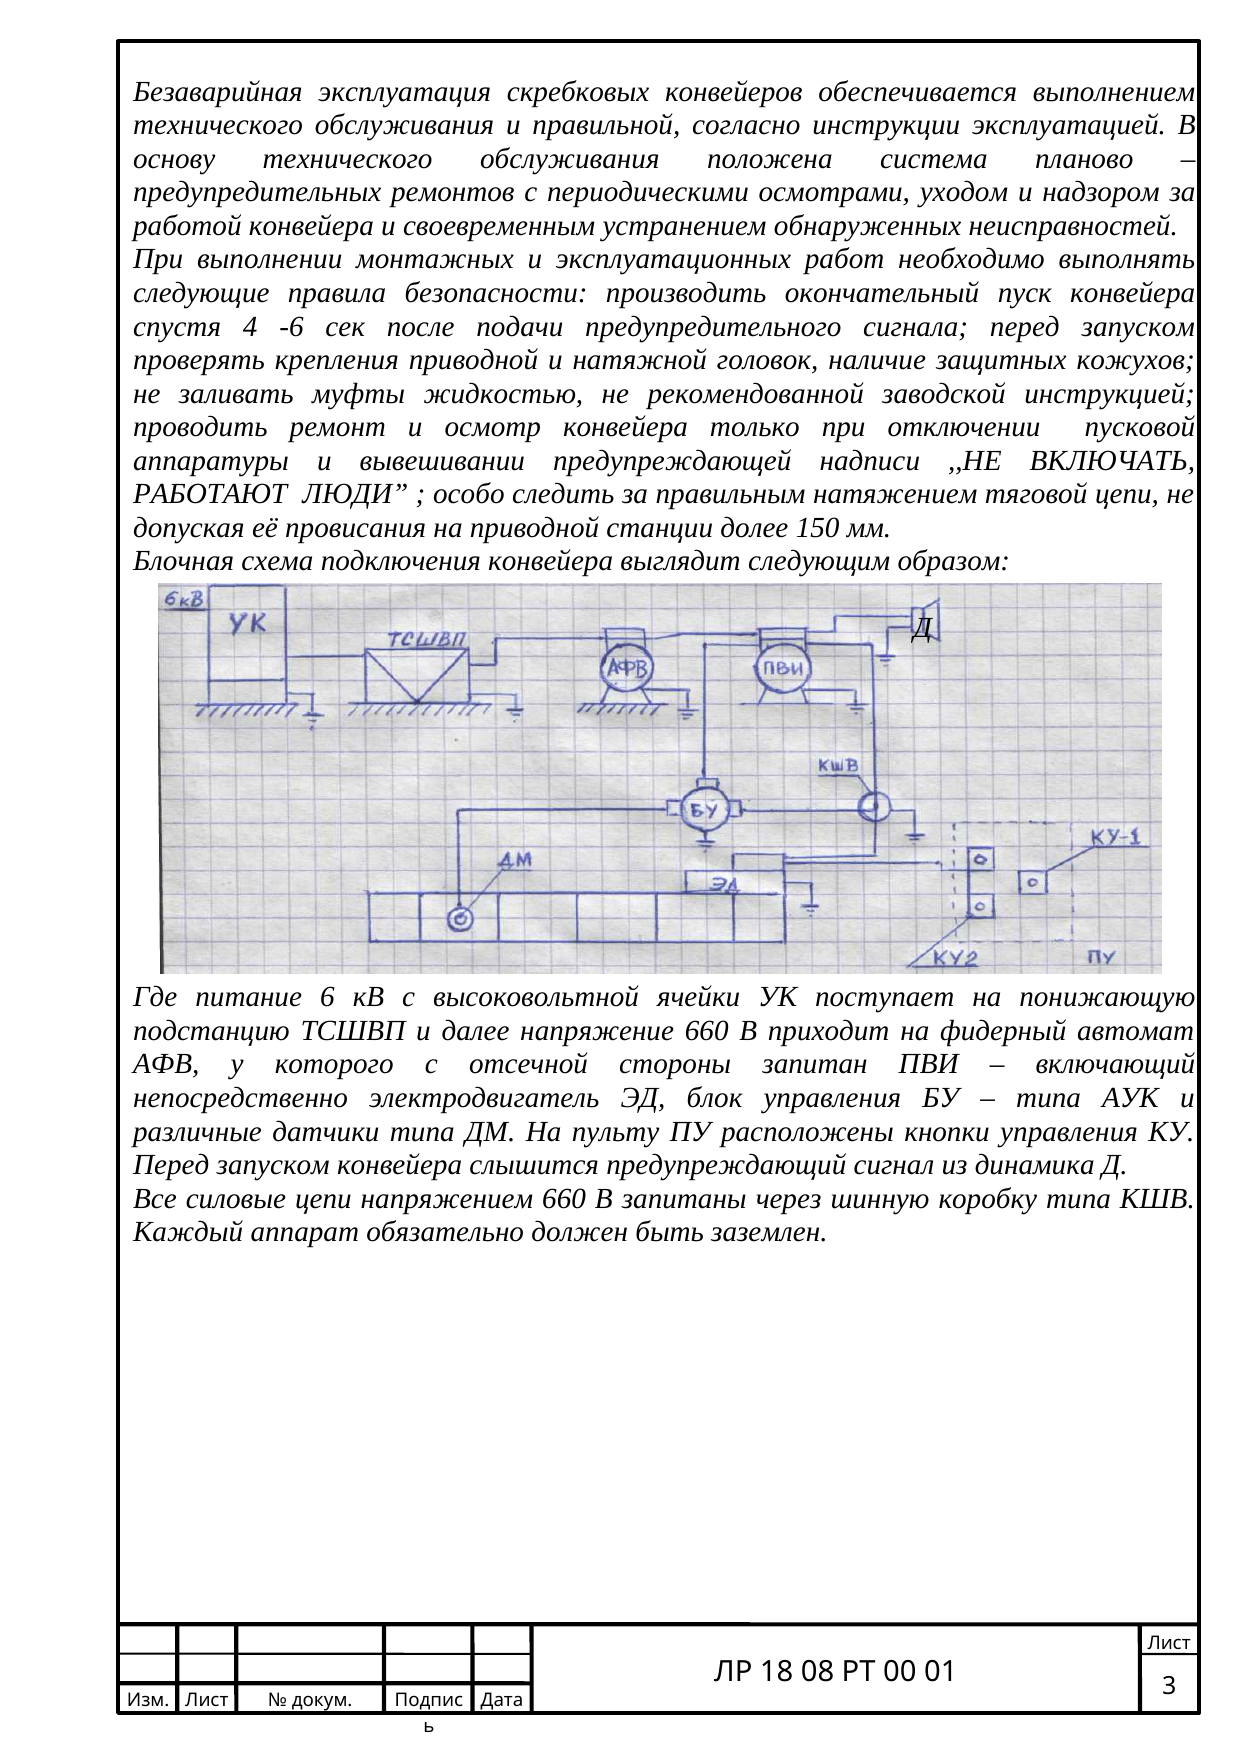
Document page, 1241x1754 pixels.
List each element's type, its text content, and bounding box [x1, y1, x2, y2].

text Д [133, 611, 1196, 644]
picture [158, 644, 1162, 974]
text Где питание 6 кВ с высоковольтной ячейки УК поступает на понижающую подстанцию ТСШВП и далее напряжение 660 В приходит на фидерный автомат АФВ, у которого с отсечной стороны запитан ПВИ – включающий непосредственно электродвигатель ЭД, блок управления БУ – типа АУК и различные датчики типа ДМ. На пульту ПУ расположены кнопки управления КУ. Перед запуском конвейера слышится предупреждающий сигнал из динамика Д. [133, 979, 1196, 1181]
text Безаварийная эксплуатация скребковых конвейеров обеспечивается выполнением технического обслуживания и правильной, согласно инструкции эксплуатацией. В основу технического обслуживания положена система планово – предупредительных ремонтов с периодическими осмотрами, уходом и надзором за работой конвейера и своевременным устранением обнаруженных неисправностей. [133, 74, 1196, 242]
text При выполнении монтажных и эксплуатационных работ необходимо выполнять следующие правила безопасности: производить окончательный пуск конвейера спустя 4 -6 сек после подачи предупредительного сигнала; перед запуском проверять крепления приводной и натяжной головок, наличие защитных кожухов; не заливать муфты жидкостью, не рекомендованной заводской инструкцией; проводить ремонт и осмотр конвейера только при отключении пусковой аппаратуры и вывешивании предупреждающей надписи ,,НЕ ВКЛЮЧАТЬ, РАБОТАЮТ ЛЮДИ” ; особо следить за правильным натяжением тяговой цепи, не допуская её провисания на приводной станции долее 150 мм. [133, 242, 1196, 543]
picture [158, 583, 1162, 611]
text Все силовые цепи напряжением 660 В запитаны через шинную коробку типа КШВ. Каждый аппарат обязательно должен быть заземлен. [133, 1181, 1196, 1248]
text Блочная схема подключения конвейера выглядит следующим образом: [133, 543, 1196, 577]
